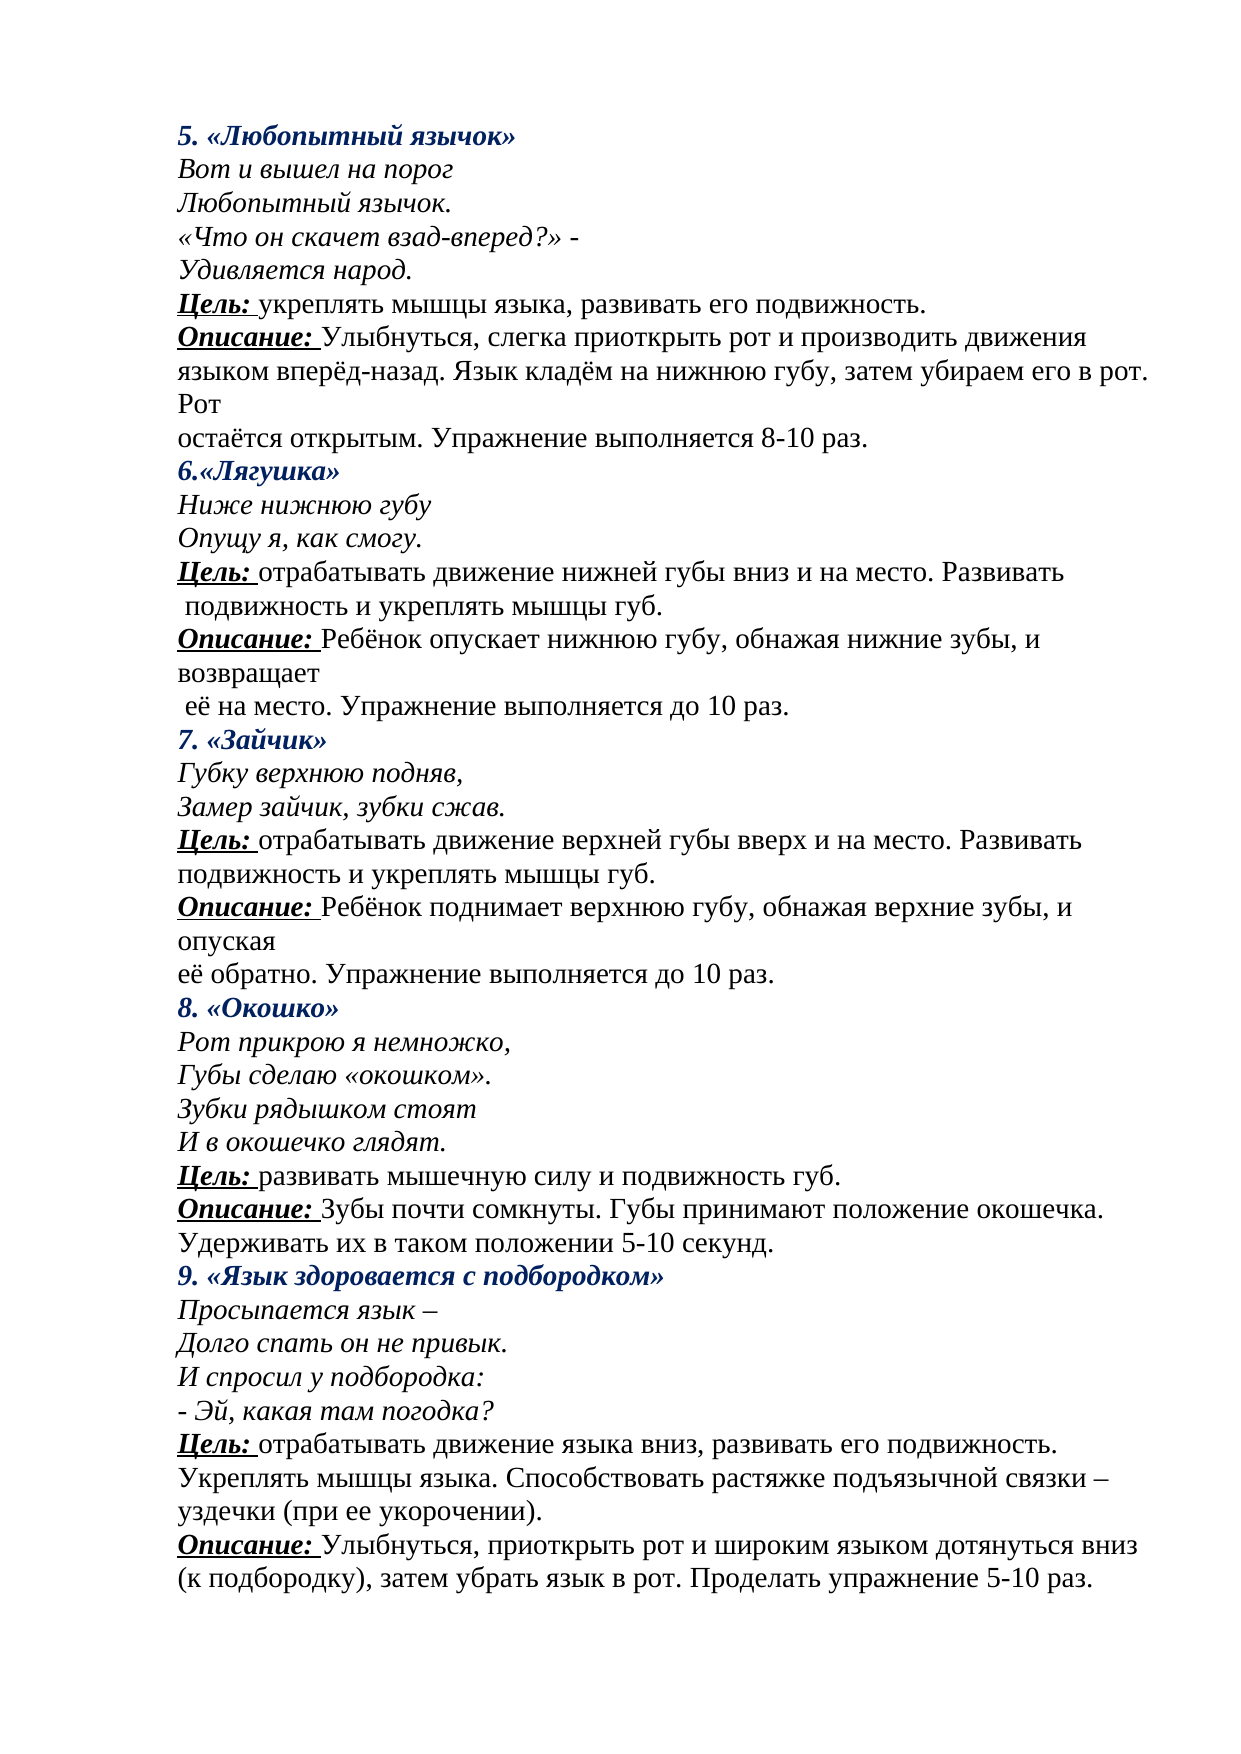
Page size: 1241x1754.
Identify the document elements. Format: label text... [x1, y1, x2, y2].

text подвижность и укреплять мышцы губ. [177, 588, 1152, 621]
text Просыпается язык – [177, 1292, 1152, 1326]
text Описание: Улыбнуться, слегка приоткрыть рот и производить движения языком вперёд-назад. Язык кладём на нижнюю губу, затем убираем его в рот. Рот [177, 319, 1152, 420]
text Вот и вышел на порог [177, 152, 1152, 185]
text 6.«Лягушка» [177, 453, 1152, 487]
text И в окошечко глядят. [177, 1124, 1152, 1158]
text Цель: отрабатывать движение языка вниз, развивать его подвижность. Укреплять мышцы языка. Способствовать растяжке подъязычной связки – уздечки (при ее укорочении). [177, 1426, 1152, 1527]
text Описание: Ребёнок опускает нижнюю губу, обнажая нижние зубы, и возвращает [177, 621, 1152, 688]
text Губы сделаю «окошком». [177, 1057, 1152, 1091]
text Описание: Улыбнуться, приоткрыть рот и широким языком дотянуться вниз (к подбородку), затем убрать язык в рот. Проделать упражнение 5-10 раз. [177, 1527, 1152, 1594]
text остаётся открытым. Упражнение выполняется 8-10 раз. [177, 420, 1152, 453]
text Цель: развивать мышечную силу и подвижность губ. [177, 1158, 1152, 1191]
text 9. «Язык здоровается с подбородком» [177, 1258, 1152, 1292]
text 8. «Окошко» [177, 990, 1152, 1024]
text «Что он скачет взад-вперед?» - [177, 219, 1152, 252]
text её обратно. Упражнение выполняется до 10 раз. [177, 957, 1152, 990]
text Цель: отрабатывать движение верхней губы вверх и на место. Развивать подвижность и укреплять мышцы губ. [177, 822, 1152, 889]
text Ниже нижнюю губу [177, 487, 1152, 521]
text Замер зайчик, зубки сжав. [177, 789, 1152, 822]
text Удивляется народ. [177, 252, 1152, 286]
text Описание: Зубы почти сомкнуты. Губы принимают положение окошечка. Удерживать их в таком положении 5-10 секунд. [177, 1191, 1152, 1258]
text Рот прикрою я немножко, [177, 1024, 1152, 1057]
text Долго спать он не привык. [177, 1326, 1152, 1359]
text Любопытный язычок. [177, 185, 1152, 219]
text её на место. Упражнение выполняется до 10 раз. [177, 688, 1152, 722]
text Губку верхнюю подняв, [177, 755, 1152, 789]
text - Эй, какая там погодка? [177, 1393, 1152, 1426]
text 5. «Любопытный язычок» [177, 118, 1152, 152]
text Цель: отрабатывать движение нижней губы вниз и на место. Развивать [177, 554, 1152, 588]
text Описание: Ребёнок поднимает верхнюю губу, обнажая верхние зубы, и опуская [177, 889, 1152, 957]
text 7. «Зайчик» [177, 722, 1152, 755]
text Цель: укреплять мышцы языка, развивать его подвижность. [177, 286, 1152, 319]
text И спросил у подбородка: [177, 1359, 1152, 1393]
text Зубки рядышком стоят [177, 1091, 1152, 1124]
text Опущу я, как смогу. [177, 521, 1152, 554]
